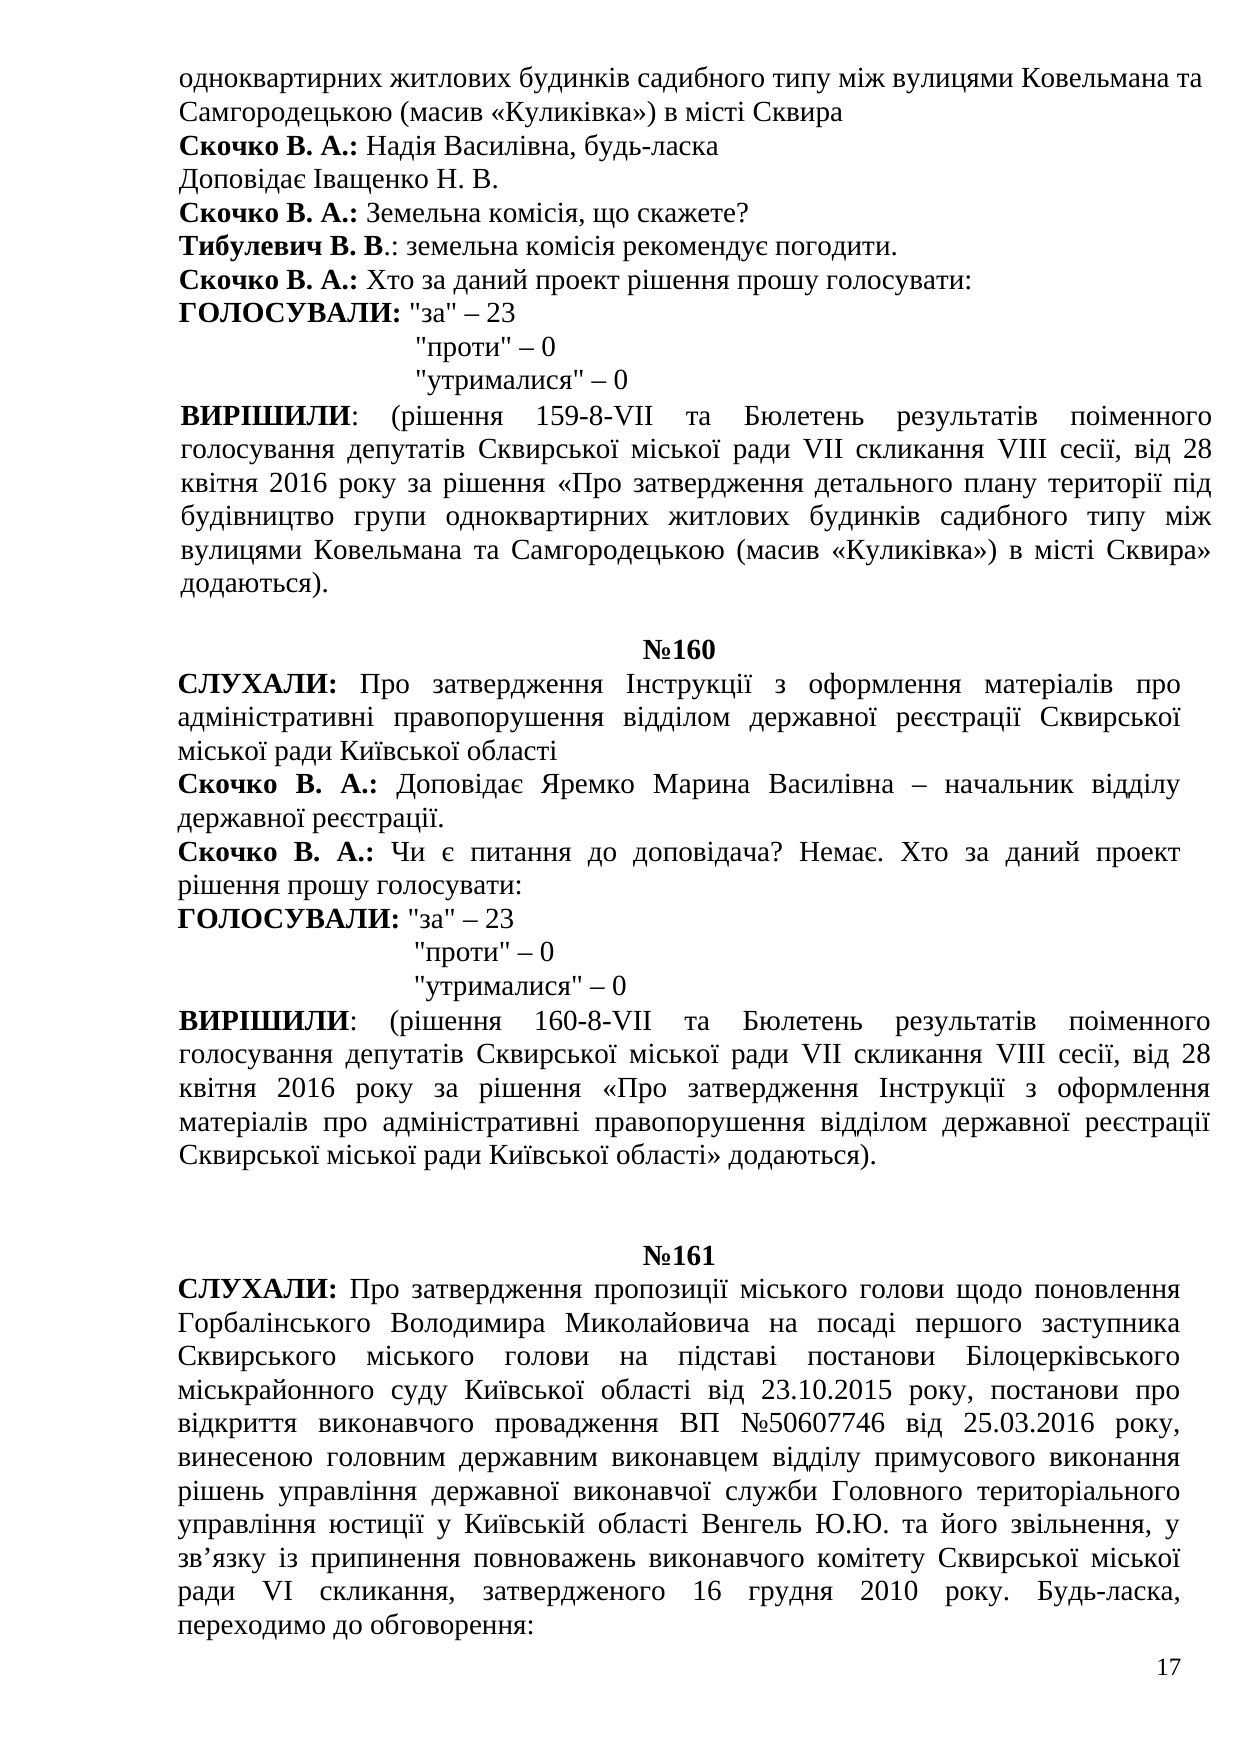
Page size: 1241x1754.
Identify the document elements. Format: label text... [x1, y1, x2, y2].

text Скочко В. А.: Доповідає Яремко Марина Василівна – начальник відділу державної реєстрації. [177, 767, 1181, 834]
text "утрималися" – 0 [222, 968, 1181, 1001]
text "проти" – 0 [222, 934, 1181, 968]
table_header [177, 59, 1216, 632]
text №161 [177, 1238, 1181, 1271]
text Скочко В. А.: Чи є питання до доповідача? Немає. Хто за даний проект рішення прошу голосувати: [177, 834, 1181, 901]
text ГОЛОСУВАЛИ: "за" – 23 [177, 901, 1181, 934]
text СЛУХАЛИ: Про затвердження пропозиції міського голови щодо поновлення Горбалінського Володимира Миколайовича на посаді першого заступника Сквирського міського голови на підставі постанови Білоцерківського міськрайонного суду Київської області від 23.10.2015 року, постанови про відкриття виконавчого провадження ВП №50607746 від 25.03.2016 року, винесеною головним державним виконавцем відділу примусового виконання рішень управління державної виконавчої служби Головного територіального управління юстиції у Київській області Венгель Ю.Ю. та його звільнення, у зв’язку із припинення повноважень виконавчого комітету Сквирської міської ради VI скликання, затвердженого 16 грудня 2010 року. Будь-ласка, переходимо до обговорення: [177, 1271, 1181, 1640]
text СЛУХАЛИ: Про затвердження Інструкції з оформлення матеріалів про адміністративні правопорушення відділом державної реєстрації Сквирської міської ради Київської області [177, 666, 1181, 767]
text №160 [177, 632, 1181, 666]
table_header ВИРІШИЛИ: (рішення 160-8-VІІ та Бюлетень результатів поіменного голосування депутатів Сквирської міської ради VII скликання VIII сесії, від 28 квітня 2016 року за рішення «Про затвердження Інструкції з оформлення матеріалів про адміністративні правопорушення відділом державної реєстрації Сквирської міської ради Київської області» додаються). [177, 1001, 1212, 1204]
